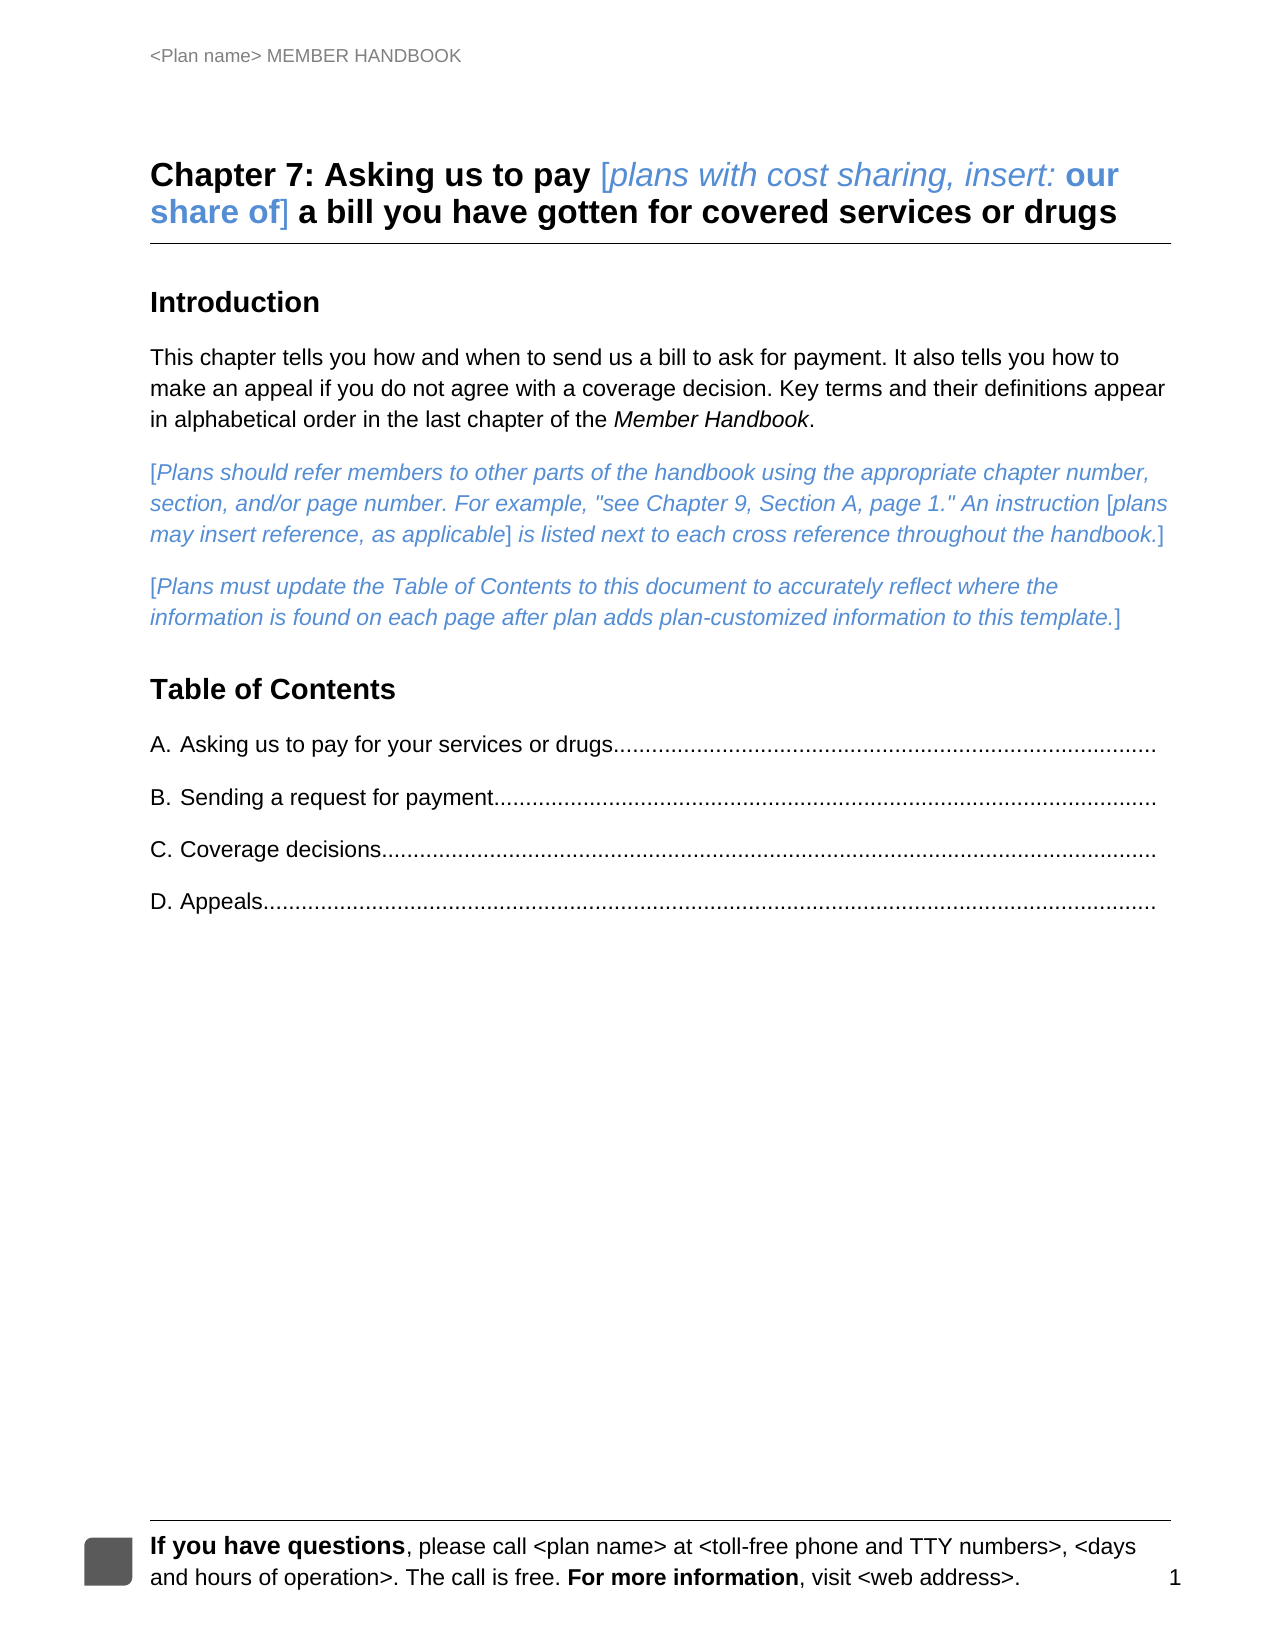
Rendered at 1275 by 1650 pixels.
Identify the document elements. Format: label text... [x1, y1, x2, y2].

text Introduction [150, 282, 1171, 319]
subtitle Chapter 7: Asking us to pay [plans with cost sharing, insert: our share of] a bill you have gotten for covered services or drugs [150, 156, 1171, 243]
text This chapter tells you how and when to send us a bill to ask for payment. It also tells you how to make an appeal if you do not agree with a coverage decision. Key terms and their definitions appear in alphabetical order in the last chapter of the Member Handbook. [150, 340, 1171, 434]
text [Plans should refer members to other parts of the handbook using the appropriate chapter number, section, and/or page number. For example, "see Chapter 9, Section A, page 1." An instruction [plans may insert reference, as applicable] is listed next to each cross reference throughout the handbook.] [150, 455, 1171, 549]
text [Plans must update the Table of Contents to this document to accurately reflect where the information is found on each page after plan adds plan-customized information to this template.] [150, 569, 1171, 632]
